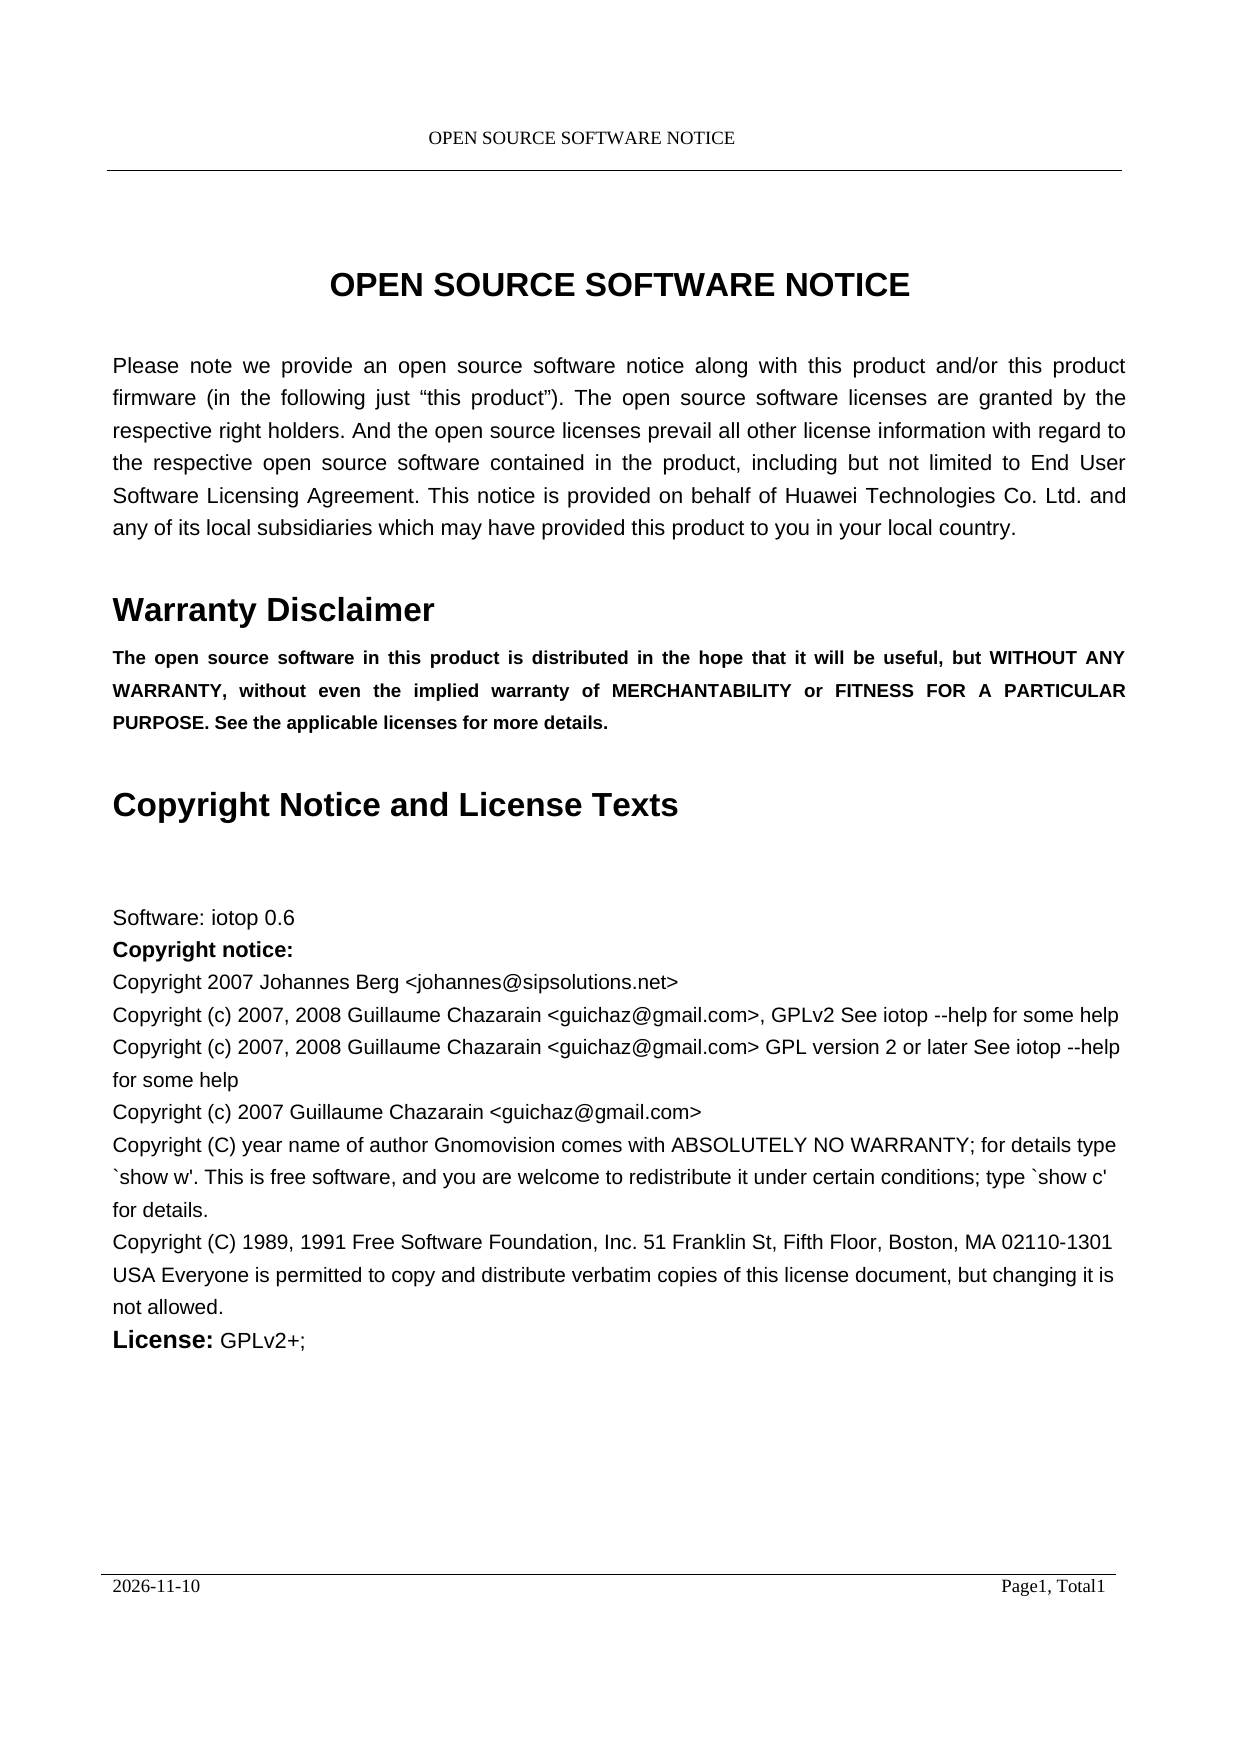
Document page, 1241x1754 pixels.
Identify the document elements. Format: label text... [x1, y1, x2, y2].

text Copyright (c) 2007 Guillaume Chazarain <guichaz@gmail.com> [112, 1096, 1128, 1128]
text Copyright (c) 2007, 2008 Guillaume Chazarain <guichaz@gmail.com>, GPLv2 See iotop --help for some help [112, 998, 1128, 1031]
text Copyright (C) year name of author Gnomovision comes with ABSOLUTELY NO WARRANTY; for details type `show w'. This is free software, and you are welcome to redistribute it under certain conditions; type `show c' for details. [112, 1128, 1128, 1226]
text The open source software in this product is distributed in the hope that it will be useful, but WITHOUT ANY WARRANTY, without even the implied warranty of MERCHANTABILITY or FITNESS FOR A PARTICULAR PURPOSE. See the applicable licenses for more details. [112, 641, 1128, 739]
text Software: iotop 0.6 [112, 901, 1128, 933]
text Copyright Notice and License Texts [112, 771, 1128, 836]
text Copyright (C) 1989, 1991 Free Software Foundation, Inc. 51 Franklin St, Fifth Floor, Boston, MA 02110-1301 USA Everyone is permitted to copy and distribute verbatim copies of this license document, but changing it is not allowed. [112, 1226, 1128, 1323]
text Copyright (c) 2007, 2008 Guillaume Chazarain <guichaz@gmail.com> GPL version 2 or later See iotop --help for some help [112, 1031, 1128, 1096]
text OPEN SOURCE SOFTWARE NOTICE [112, 251, 1128, 316]
text Please note we provide an open source software notice along with this product and/or this product firmware (in the following just “this product”). The open source software licenses are granted by the respective right holders. And the open source licenses prevail all other license information with regard to the respective open source software contained in the product, including but not limited to End User Software Licensing Agreement. This notice is provided on behalf of Huawei Technologies Co. Ltd. and any of its local subsidiaries which may have provided this product to you in your local country. [112, 349, 1128, 544]
text Copyright 2007 Johannes Berg <johannes@sipsolutions.net> [112, 966, 1128, 998]
text Copyright notice: [112, 933, 1128, 966]
text Warranty Disclaimer [112, 576, 1128, 641]
text License: GPLv2+; [112, 1323, 1128, 1421]
